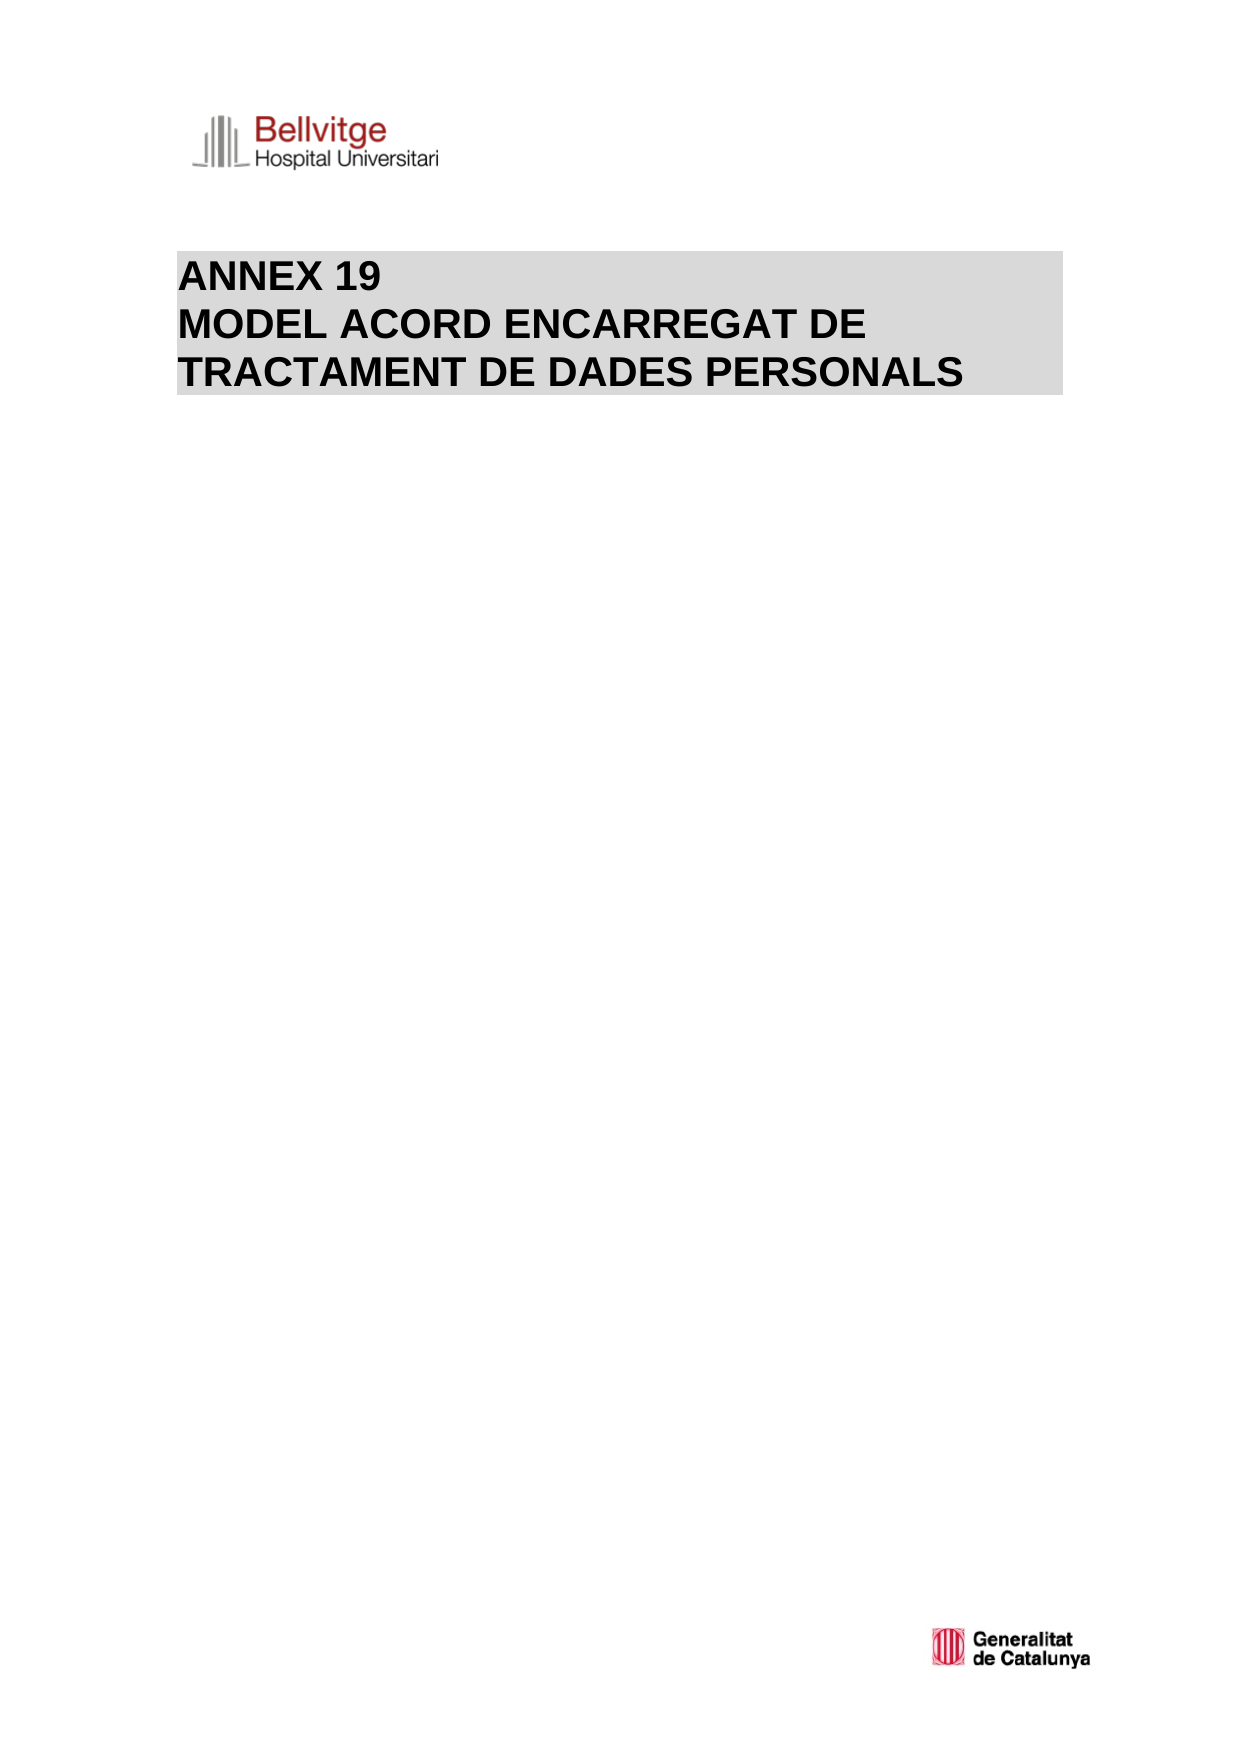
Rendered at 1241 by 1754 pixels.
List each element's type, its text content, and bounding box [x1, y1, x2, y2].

text MODEL ACORD ENCARREGAT DE TRACTAMENT DE DADES PERSONALS [177, 299, 1063, 395]
picture [893, 1621, 1129, 1674]
text ANNEX 19 [177, 251, 1063, 299]
picture [177, 100, 454, 185]
